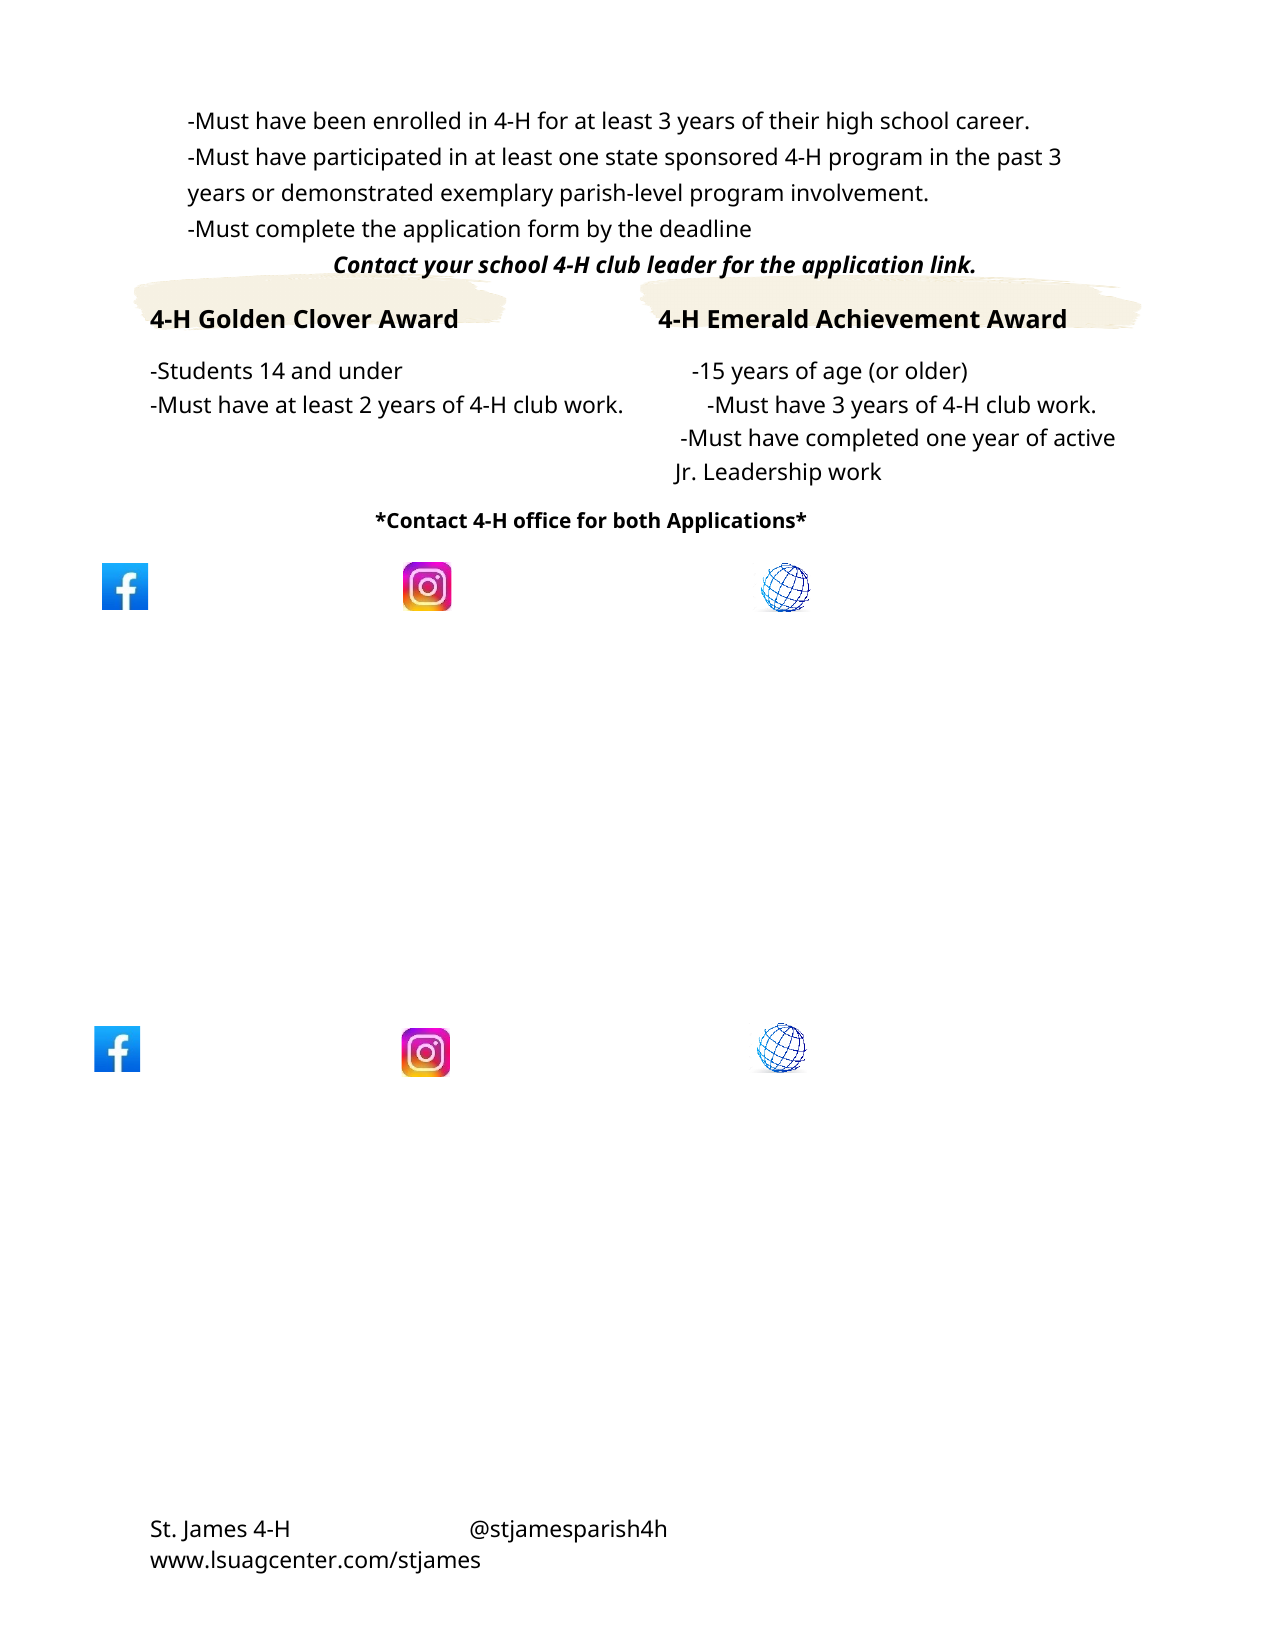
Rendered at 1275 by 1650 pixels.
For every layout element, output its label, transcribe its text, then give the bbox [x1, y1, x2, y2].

text -Must have participated in at least one state sponsored 4-H program in the past 3 years or demonstrated exemplary parish-level program involvement. [187, 141, 1125, 208]
picture [403, 562, 452, 611]
picture [752, 563, 811, 612]
picture [94, 1026, 141, 1072]
text *Contact 4-H office for both Applications* [300, 506, 1125, 535]
text -Students 14 and under -15 years of age (or older) [150, 355, 1125, 386]
text -Must have at least 2 years of 4-H club work. -Must have 3 years of 4-H club work. [150, 388, 1125, 420]
picture [748, 1023, 808, 1073]
picture [401, 1028, 450, 1077]
text 4-H Golden Clover Award 4-H Emerald Achievement Award [150, 301, 1125, 335]
text -Must complete the application form by the deadline [187, 213, 1125, 244]
picture [102, 563, 149, 610]
text -Must have completed one year of active Jr. Leadership work [675, 422, 1125, 487]
text Contact your school 4-H club leader for the application link. [187, 249, 1125, 280]
text -Must have been enrolled in 4-H for at least 3 years of their high school career. [187, 105, 1125, 136]
